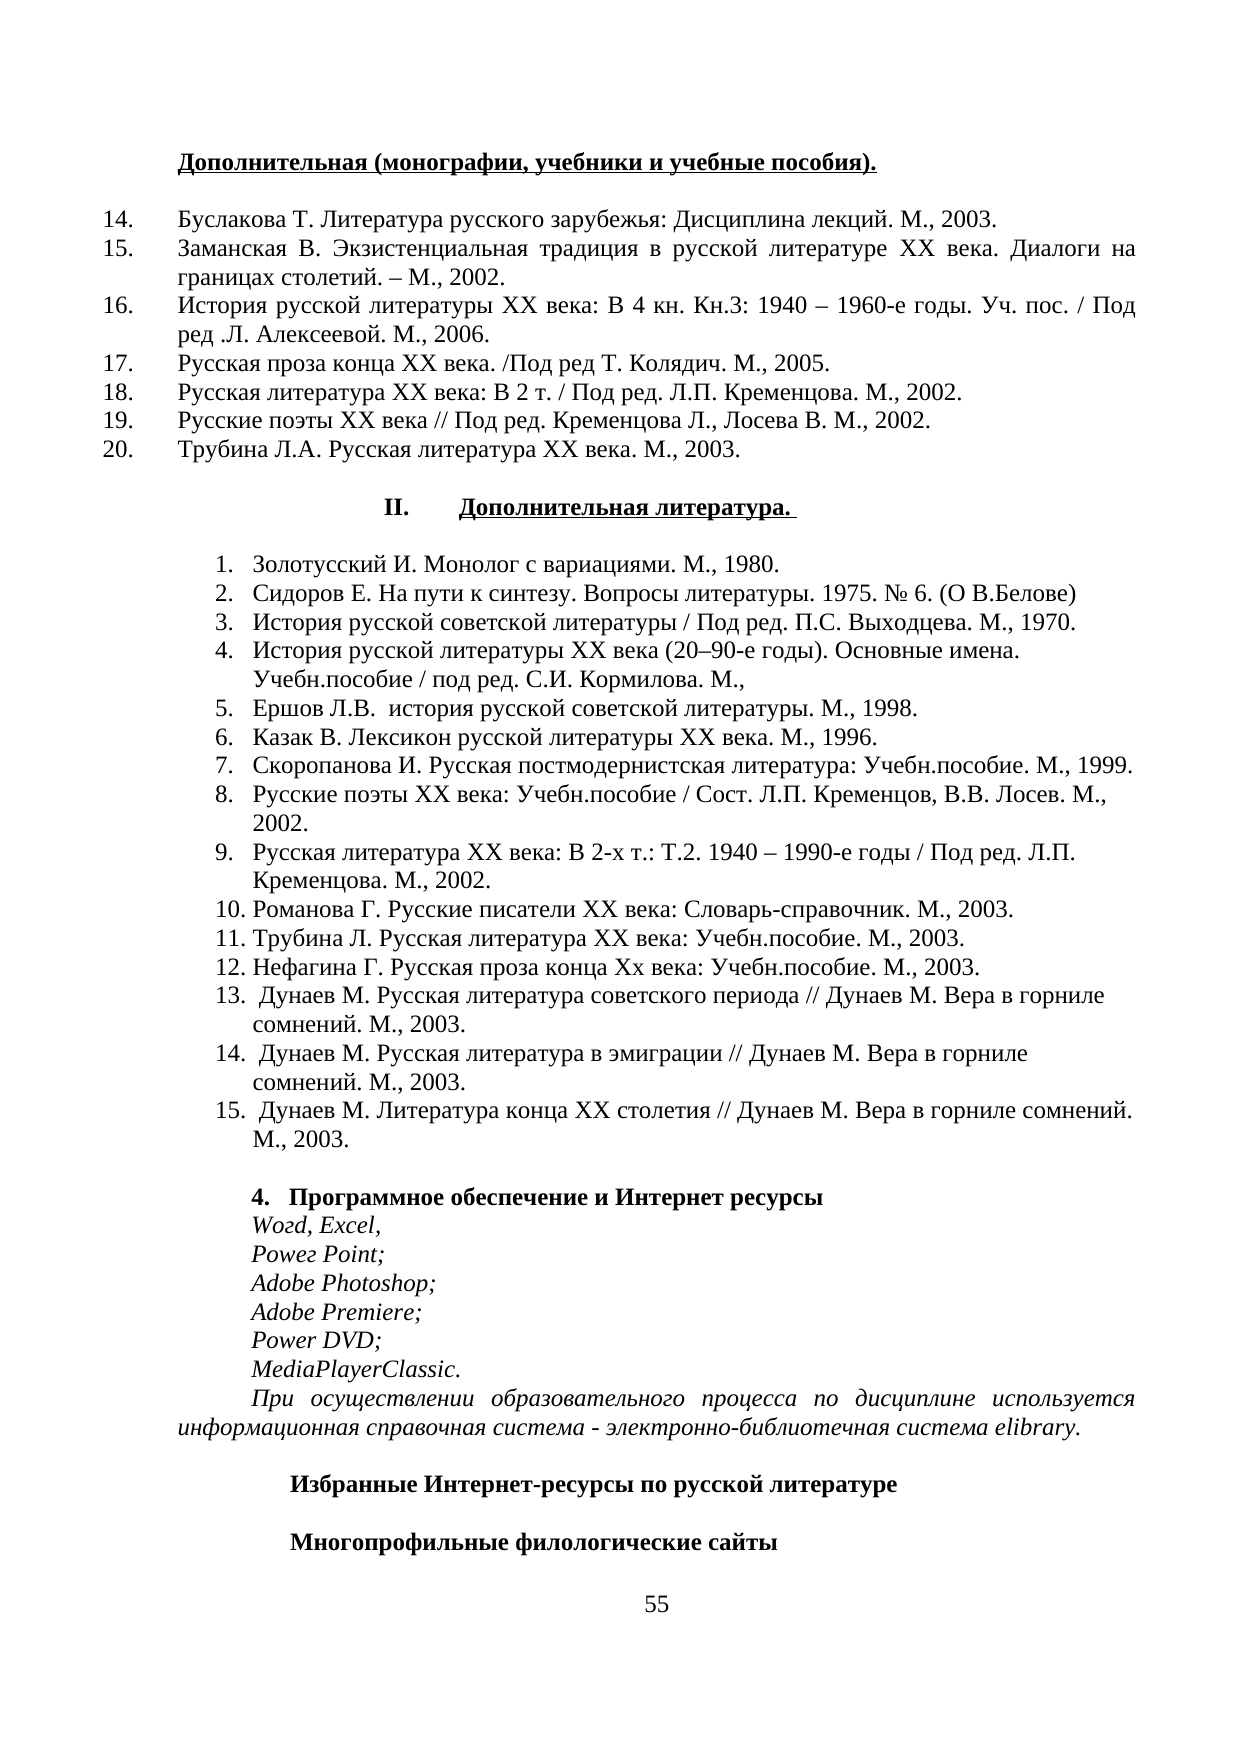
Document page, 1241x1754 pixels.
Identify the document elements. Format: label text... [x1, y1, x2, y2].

list Русские поэты XX века: Учебн.пособие / Сост. Л.П. Кременцов, В.В. Лосев. М., 2002. [215, 779, 1136, 837]
text Избранные Интернет-ресурсы по русской литературе [290, 1469, 1136, 1498]
text Дополнительная (монографии, учебники и учебные пособия). [177, 147, 1136, 176]
text Powег Роint; [177, 1239, 1136, 1268]
text Adobe Premiere; [177, 1297, 1136, 1326]
list Романова Г. Русские писатели XX века: Словарь-справочник. М., 2003. [215, 894, 1136, 923]
list История русской советской литературы / Под ред. П.С. Выходцева. М., 1970. [215, 607, 1136, 636]
list Сидоров Е. На пути к синтезу. Вопросы литературы. 1975. № 6. (О В.Белове) [215, 578, 1136, 607]
list Дунаев М. Русская литература советского периода // Дунаев М. Вера в горниле сомнений. М., 2003. [215, 981, 1136, 1038]
list Дополнительная литература. [383, 492, 1136, 521]
list Программное обеспечение и Интернет ресурсы [251, 1182, 1136, 1211]
list История русской литературы XX века (20–90-е годы). Основные имена. Учебн.пособие / под ред. С.И. Кормилова. М., [215, 636, 1136, 693]
list Русская литература XX века: В 2-х т.: Т.2. 1940 – 1990-е годы / Под ред. Л.П. Кременцова. М., 2002. [215, 837, 1136, 894]
list Ершов Л.В. история русской советской литературы. М., 1998. [215, 693, 1136, 722]
text Многопрофильные филологические сайты [290, 1527, 1136, 1556]
list Трубина Л. Русская литература XX века: Учебн.пособие. М., 2003. [215, 923, 1136, 952]
list Буслакова Т. Литература русского зарубежья: Дисциплина лекций. М., 2003. [102, 204, 1136, 233]
list Золотусский И. Монолог с вариациями. М., 1980. [215, 549, 1136, 578]
list Скоропанова И. Русская постмодернистская литература: Учебн.пособие. М., 1999. [215, 751, 1136, 779]
text MediaPlayerClassic. [177, 1354, 1136, 1383]
text Power DVD; [177, 1326, 1136, 1354]
list Русские поэты XX века // Под ред. Кременцова Л., Лосева В. М., 2002. [102, 406, 1136, 434]
list Нефагина Г. Русская проза конца Xx века: Учебн.пособие. М., 2003. [215, 952, 1136, 981]
list Заманская В. Экзистенциальная традиция в русской литературе XX века. Диалоги на границах столетий. – М., 2002. [102, 233, 1136, 291]
list Русская проза конца XX века. /Под ред Т. Колядич. М., 2005. [102, 348, 1136, 377]
text Adobe Photoshop; [177, 1268, 1136, 1297]
list Русская литература XX века: В 2 т. / Под ред. Л.П. Кременцова. М., 2002. [102, 377, 1136, 406]
text Wогd, Ехсеl, [177, 1211, 1136, 1239]
list Казак В. Лексикон русской литературы XX века. М., 1996. [215, 722, 1136, 751]
list Трубина Л.А. Русская литература XX века. М., 2003. [102, 434, 1136, 463]
text При осуществлении образовательного процесса по дисциплине используется информационная справочная система - электронно-библиотечная система elibrary. [177, 1383, 1136, 1441]
list Дунаев М. Русская литература в эмиграции // Дунаев М. Вера в горниле сомнений. М., 2003. [215, 1038, 1136, 1096]
list История русской литературы XX века: В 4 кн. Кн.3: 1940 – 1960-е годы. Уч. пос. / Под ред .Л. Алексеевой. М., 2006. [102, 291, 1136, 348]
list Дунаев М. Литература конца XX столетия // Дунаев М. Вера в горниле сомнений. М., 2003. [215, 1096, 1136, 1153]
